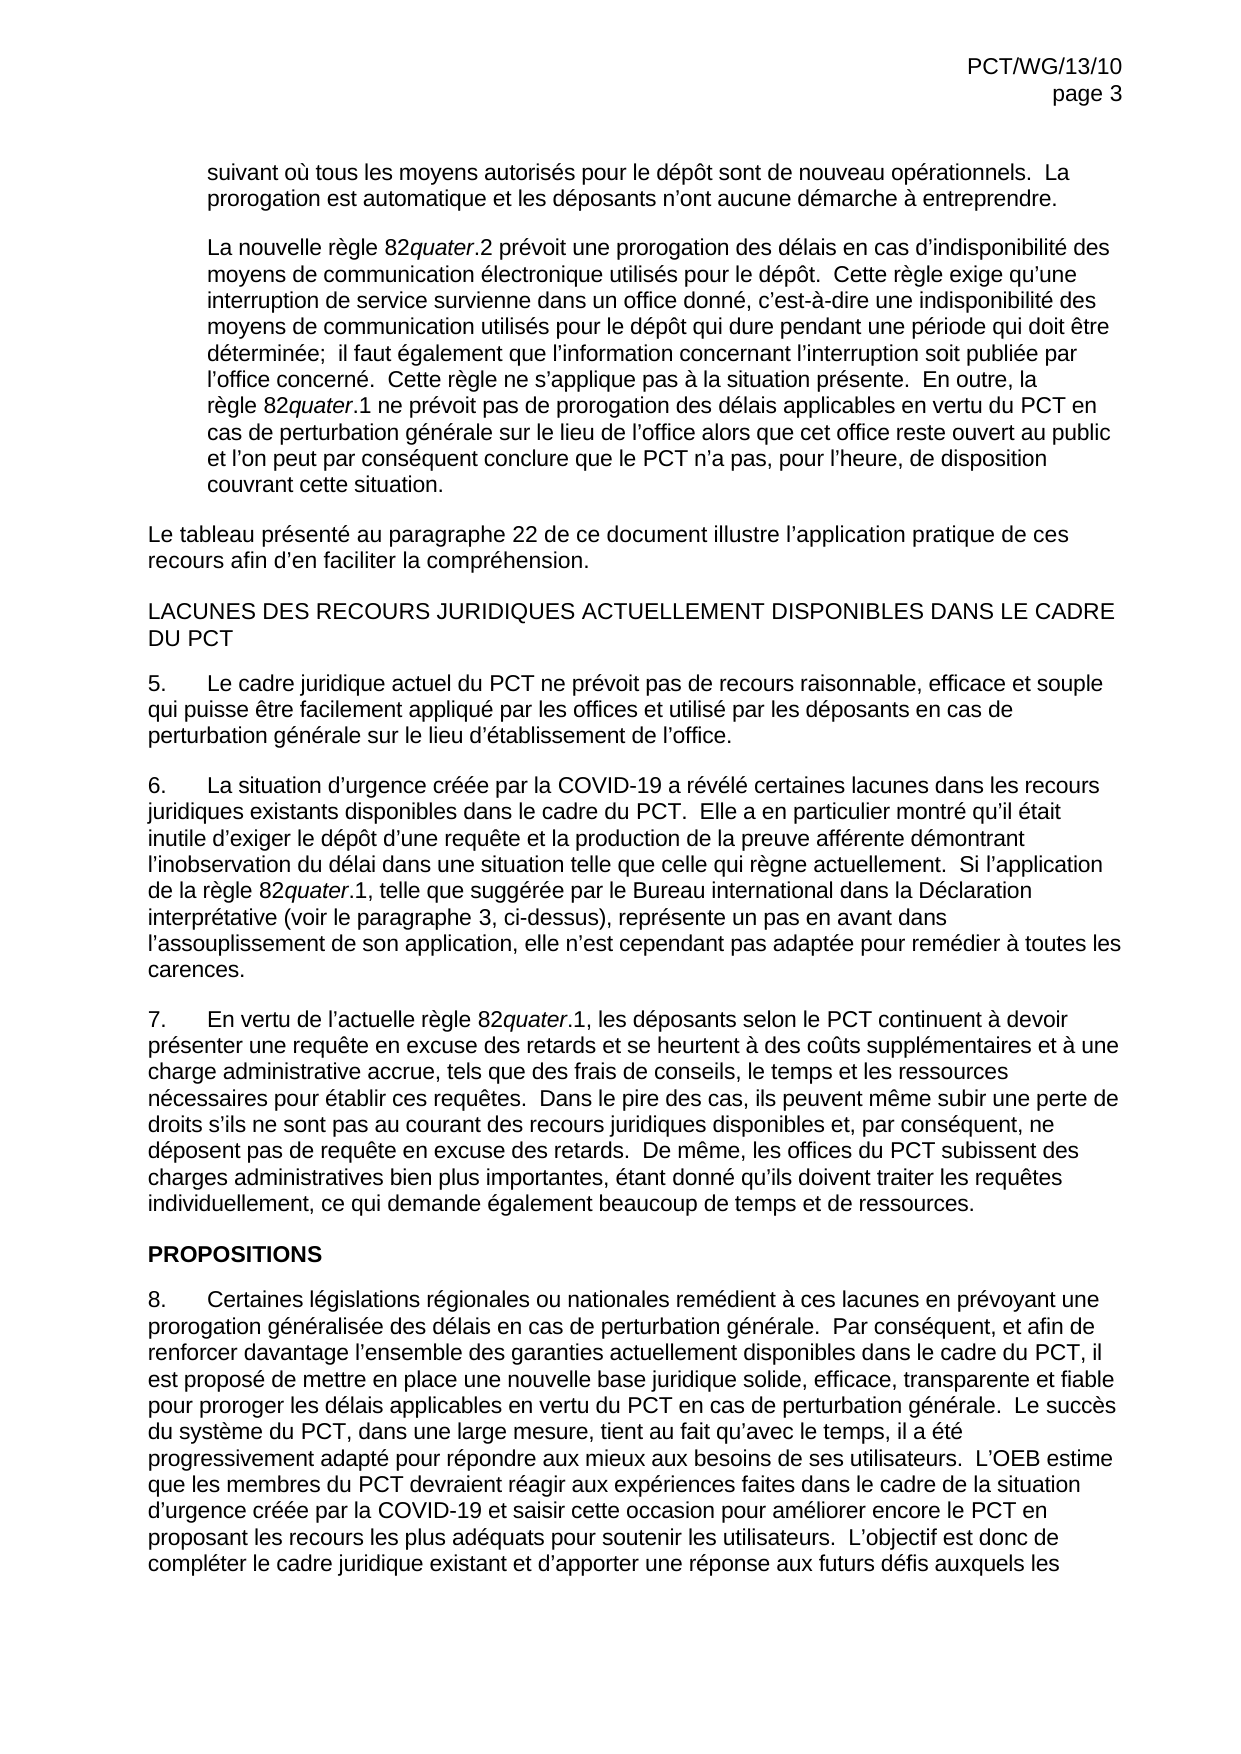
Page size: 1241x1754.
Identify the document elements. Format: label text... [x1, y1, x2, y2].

text En vertu de l’actuelle règle 82quater.1, les déposants selon le PCT continuent à devoir présenter une requête en excuse des retards et se heurtent à des coûts supplémentaires et à une charge administrative accrue, tels que des frais de conseils, le temps et les ressources nécessaires pour établir ces requêtes. Dans le pire des cas, ils peuvent même subir une perte de droits s’ils ne sont pas au courant des recours juridiques disponibles et, par conséquent, ne déposent pas de requête en excuse des retards. De même, les offices du PCT subissent des charges administratives bien plus importantes, étant donné qu’ils doivent traiter les requêtes individuellement, ce qui demande également beaucoup de temps et de ressources. [148, 1006, 1122, 1216]
list Le tableau présenté au paragraphe 22 de ce document illustre l’application pratique de ces recours afin d’en faciliter la compréhension. [148, 521, 1122, 573]
list La nouvelle règle 82quater.2 prévoit une prorogation des délais en cas d’indisponibilité des moyens de communication électronique utilisés pour le dépôt. Cette règle exige qu’une interruption de service survienne dans un office donné, c’est-à-dire une indisponibilité des moyens de communication utilisés pour le dépôt qui dure pendant une période qui doit être déterminée; il faut également que l’information concernant l’interruption soit publiée par l’office concerné. Cette règle ne s’applique pas à la situation présente. En outre, la règle 82quater.1 ne prévoit pas de prorogation des délais applicables en vertu du PCT en cas de perturbation générale sur le lieu de l’office alors que cet office reste ouvert au public et l’on peut par conséquent conclure que le PCT n’a pas, pour l’heure, de disposition couvrant cette situation. [207, 234, 1122, 498]
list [207, 158, 1122, 211]
text La situation d’urgence créée par la COVID-19 a révélé certaines lacunes dans les recours juridiques existants disponibles dans le cadre du PCT. Elle a en particulier montré qu’il était inutile d’exiger le dépôt d’une requête et la production de la preuve afférente démontrant l’inobservation du délai dans une situation telle que celle qui règne actuellement. Si l’application de la règle 82quater.1, telle que suggérée par le Bureau international dans la Déclaration interprétative (voir le paragraphe 3, ci-dessus), représente un pas en avant dans l’assouplissement de son application, elle n’est cependant pas adaptée pour remédier à toutes les carences. [148, 772, 1122, 983]
text Le cadre juridique actuel du PCT ne prévoit pas de recours raisonnable, efficace et souple qui puisse être facilement appliqué par les offices et utilisé par les déposants en cas de perturbation générale sur le lieu d’établissement de l’office. [148, 670, 1122, 749]
subtitle Propositions [148, 1241, 1122, 1268]
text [148, 1286, 1122, 1576]
subtitle Lacunes des recours juridiques actuellement disponibles dans le cadre du PCT [148, 598, 1122, 651]
